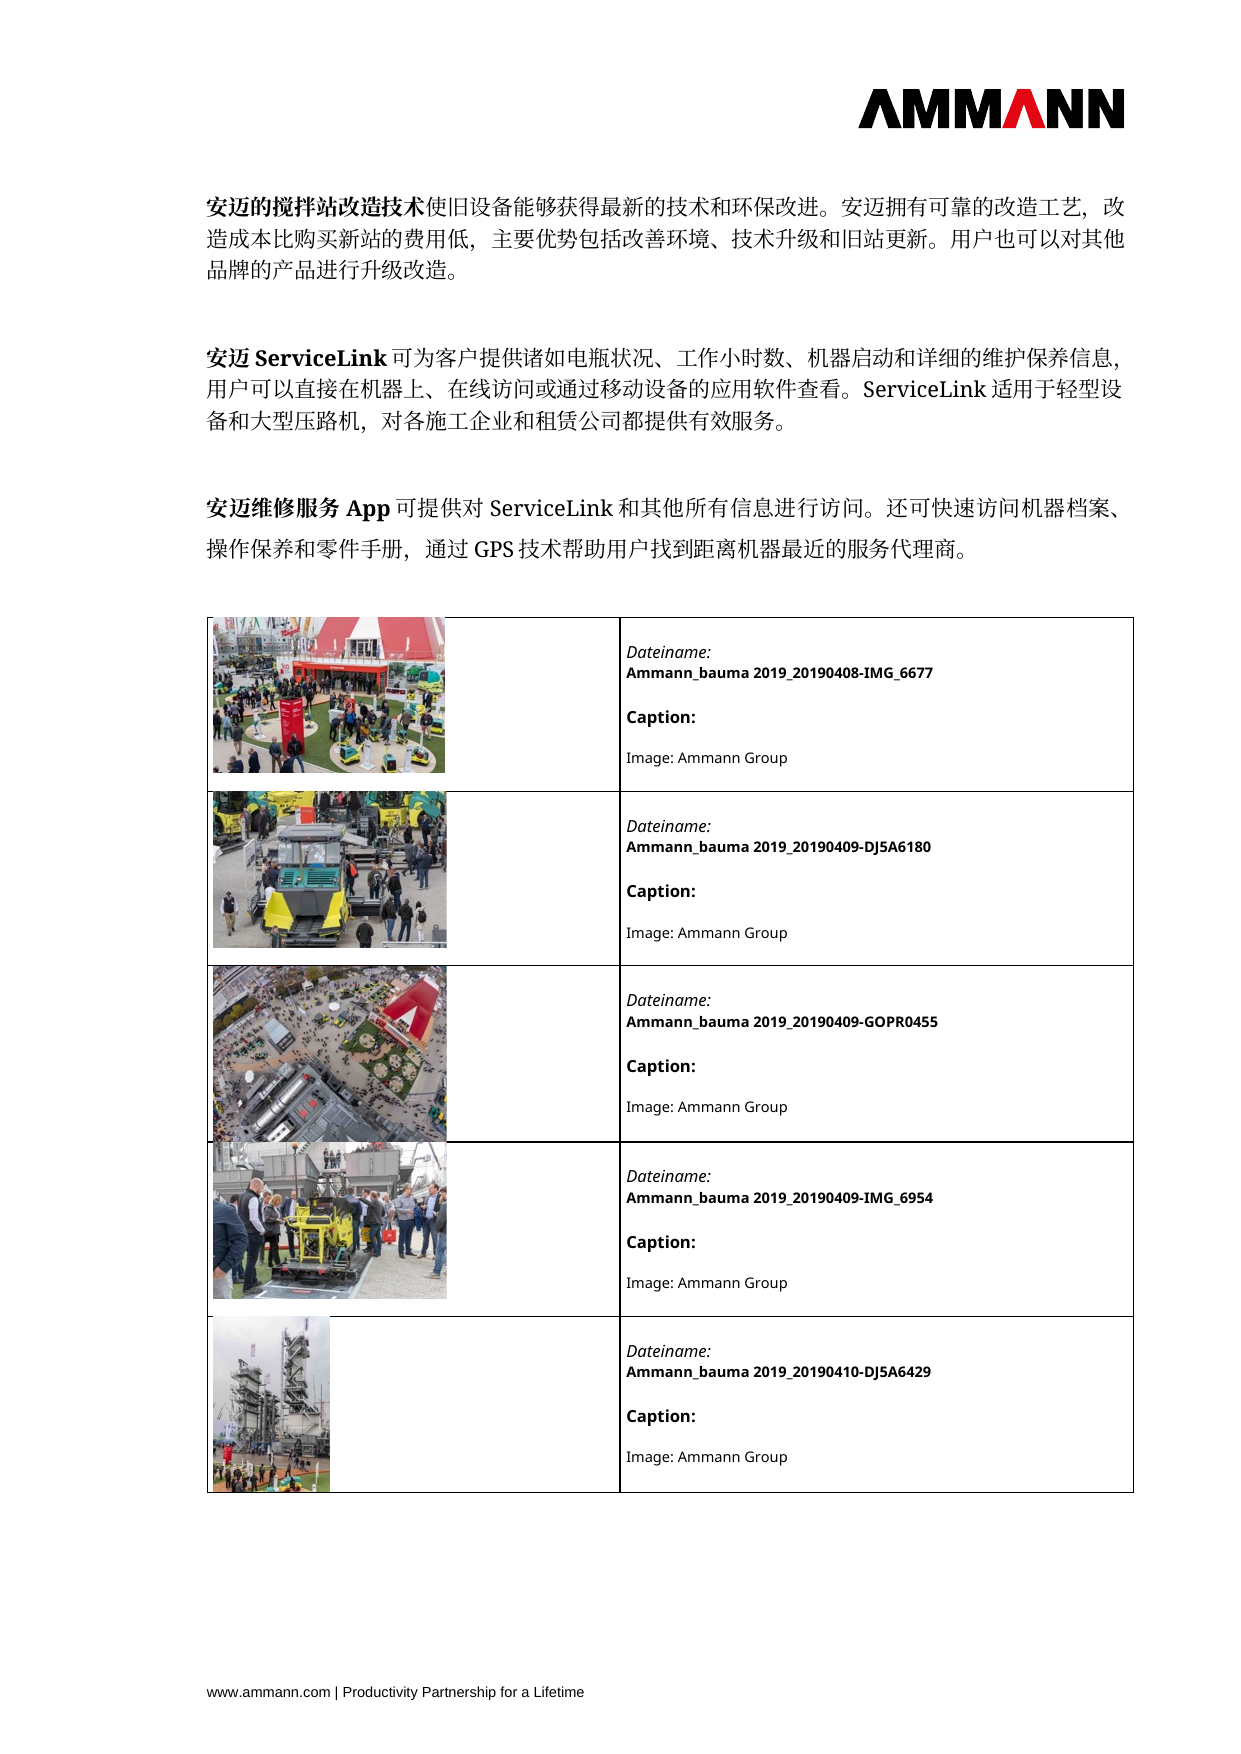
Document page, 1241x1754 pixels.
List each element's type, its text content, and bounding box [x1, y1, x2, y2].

table_cell Dateiname: Ammann_bauma 2019_20190409-GOPR0455 Caption: Image: Ammann Group [621, 966, 1133, 1141]
table_header [208, 618, 619, 791]
table_cell [330, 1317, 619, 1492]
table_cell Dateiname: Ammann_bauma 2019_20190409-IMG_6954 Caption: Image: Ammann Group [621, 1143, 1133, 1316]
table_cell [208, 966, 213, 1141]
picture [213, 791, 447, 948]
table_cell Dateiname: Ammann_bauma 2019_20190409-DJ5A6180 Caption: Image: Ammann Group [621, 792, 1133, 965]
picture [822, 53, 1160, 164]
picture [213, 1316, 330, 1492]
table_cell [447, 966, 619, 1141]
table_cell [208, 1143, 619, 1316]
table_header Dateiname: Ammann_bauma 2019_20190408-IMG_6677 Caption: Image: Ammann Group [621, 618, 1133, 791]
text 安迈维修服务App可提供对ServiceLink和其他所有信息进行访问。还可快速访问机器档案、操作保养和零件手册，通过GPS技术帮助用户找到距离机器最近的服务代理商。 [207, 492, 1134, 564]
text 安迈ServiceLink可为客户提供诸如电瓶状况、工作小时数、机器启动和详细的维护保养信息，用户可以直接在机器上、在线访问或通过移动设备的应用软件查看。ServiceLink适用于轻型设备和大型压路机，对各施工企业和租赁公司都提供有效服务。 [207, 341, 1134, 436]
table_cell [208, 792, 619, 965]
picture [213, 966, 447, 1299]
picture [213, 617, 445, 773]
text 安迈的搅拌站改造技术使旧设备能够获得最新的技术和环保改进。安迈拥有可靠的改造工艺，改造成本比购买新站的费用低，主要优势包括改善环境、技术升级和旧站更新。用户也可以对其他品牌的产品进行升级改造。 [207, 191, 1134, 285]
table_cell Dateiname: Ammann_bauma 2019_20190410-DJ5A6429 Caption: Image: Ammann Group [621, 1317, 1133, 1492]
table_cell [208, 1317, 213, 1492]
